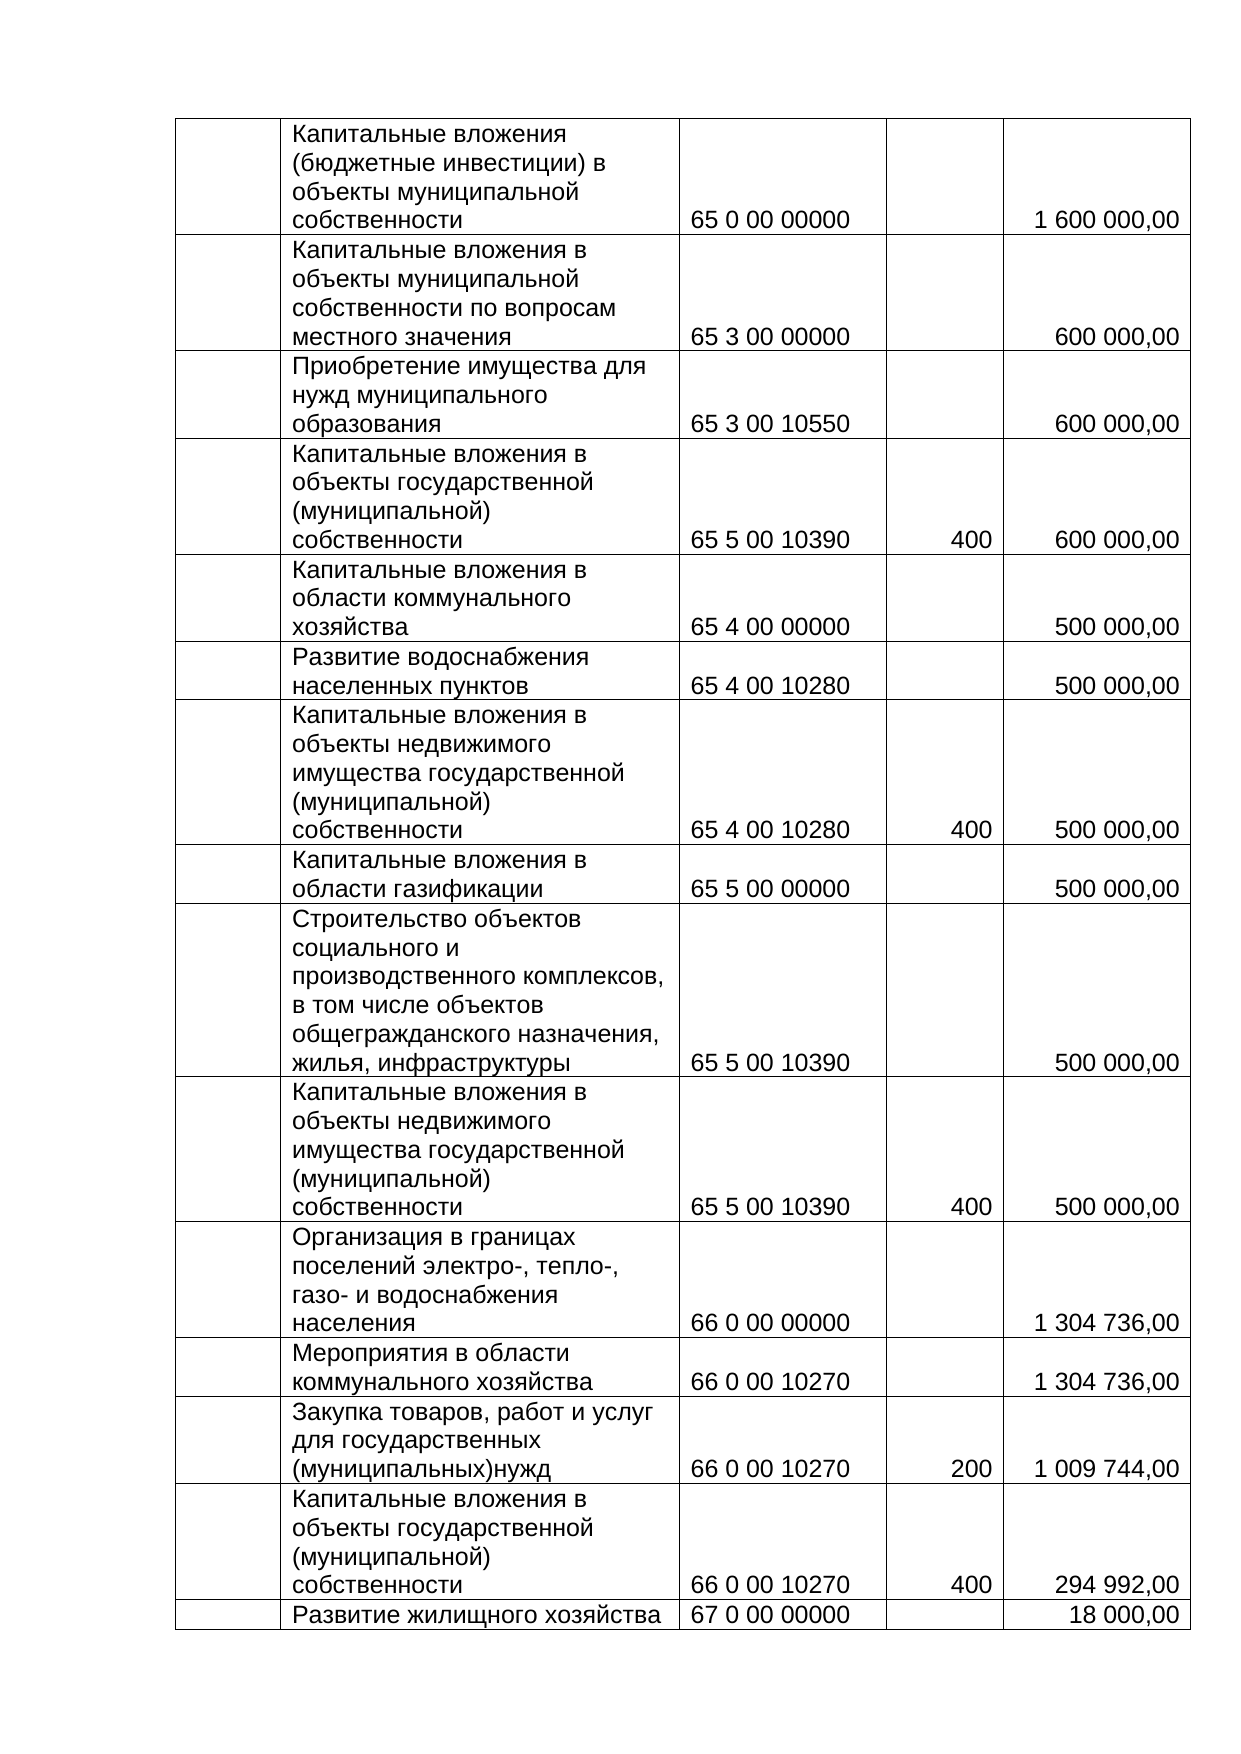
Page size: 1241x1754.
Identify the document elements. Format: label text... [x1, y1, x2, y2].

table_cell Капитальные вложения (бюджетные инвестиции) в объекты муниципальной собственности [281, 119, 679, 234]
table_cell [176, 700, 280, 844]
table_cell Строительство объектов социального и производственного комплексов, в том числе объектов общегражданского назначения, жилья, инфраструктуры [281, 904, 679, 1076]
table_cell 500 000,00 [1004, 845, 1190, 903]
table_cell [887, 351, 1003, 437]
table_cell 1 009 744,00 [1004, 1397, 1190, 1483]
table_cell 600 000,00 [1004, 235, 1190, 350]
table_cell Капитальные вложения в объекты недвижимого имущества государственной (муниципальной) собственности [281, 1077, 679, 1221]
table_cell [887, 235, 1003, 350]
table_cell Мероприятия в области коммунального хозяйства [281, 1338, 679, 1396]
table_cell [887, 642, 1003, 699]
table_cell 1 600 000,00 [1004, 119, 1190, 234]
table_cell [176, 555, 280, 641]
table_cell 600 000,00 [1004, 351, 1190, 437]
table_cell [176, 1600, 280, 1629]
table_cell [887, 904, 1003, 1076]
table_cell [176, 642, 280, 699]
table_cell [176, 351, 280, 437]
table_cell [176, 119, 280, 234]
table_cell [176, 235, 280, 350]
table_cell [887, 555, 1003, 641]
table_cell 500 000,00 [1004, 700, 1190, 844]
table_cell 65 3 00 10550 [680, 351, 886, 437]
table_cell [176, 1397, 280, 1483]
table_cell Приобретение имущества для нужд муниципального образования [281, 351, 679, 437]
table_cell 500 000,00 [1004, 555, 1190, 641]
table_cell Капитальные вложения в объекты муниципальной собственности по вопросам местного значения [281, 235, 679, 350]
table_cell 65 4 00 10280 [680, 642, 886, 699]
table_cell 65 4 00 00000 [680, 555, 886, 641]
table_cell Капитальные вложения в объекты недвижимого имущества государственной (муниципальной) собственности [281, 700, 679, 844]
table_cell 66 0 00 00000 [680, 1222, 886, 1337]
table_cell 500 000,00 [1004, 1077, 1190, 1221]
table_cell [887, 1338, 1003, 1396]
table_cell 67 0 00 00000 [680, 1600, 886, 1629]
table_cell [887, 1600, 1003, 1629]
table_cell 65 0 00 00000 [680, 119, 886, 234]
table_cell 400 [887, 1484, 1003, 1599]
table_cell [887, 119, 1003, 234]
table_cell Капитальные вложения в объекты государственной (муниципальной) собственности [281, 1484, 679, 1599]
table_cell [176, 1222, 280, 1337]
table_cell Закупка товаров, работ и услуг для государственных (муниципальных)нужд [281, 1397, 679, 1483]
table_cell 500 000,00 [1004, 904, 1190, 1076]
table_cell Развитие водоснабжения населенных пунктов [281, 642, 679, 699]
table_cell 65 4 00 10280 [680, 700, 886, 844]
table_cell 65 3 00 00000 [680, 235, 886, 350]
table_cell 66 0 00 10270 [680, 1338, 886, 1396]
table_cell [887, 1222, 1003, 1337]
table_cell 400 [887, 1077, 1003, 1221]
table_cell Развитие жилищного хозяйства [281, 1600, 679, 1629]
table_cell 500 000,00 [1004, 642, 1190, 699]
table_cell 200 [887, 1397, 1003, 1483]
table_cell 65 5 00 10390 [680, 1077, 886, 1221]
table_cell Капитальные вложения в области коммунального хозяйства [281, 555, 679, 641]
table_cell [176, 845, 280, 903]
table_cell Капитальные вложения в объекты государственной (муниципальной) собственности [281, 439, 679, 553]
table_cell 294 992,00 [1004, 1484, 1190, 1599]
table_cell [176, 1077, 280, 1221]
table_cell 65 5 00 00000 [680, 845, 886, 903]
table_cell 1 304 736,00 [1004, 1338, 1190, 1396]
table_cell 18 000,00 [1004, 1600, 1190, 1629]
table_cell 66 0 00 10270 [680, 1397, 886, 1483]
table_cell [176, 904, 280, 1076]
table_cell 600 000,00 [1004, 439, 1190, 553]
table_cell [176, 439, 280, 553]
table_cell 65 5 00 10390 [680, 904, 886, 1076]
table_cell [176, 1338, 280, 1396]
table_cell [176, 1484, 280, 1599]
table_cell 400 [887, 700, 1003, 844]
table_cell 66 0 00 10270 [680, 1484, 886, 1599]
table_cell Капитальные вложения в области газификации [281, 845, 679, 903]
table_cell 400 [887, 439, 1003, 553]
table_cell 65 5 00 10390 [680, 439, 886, 553]
table_cell [887, 845, 1003, 903]
table_cell Организация в границах поселений электро-, тепло-, газо- и водоснабжения населения [281, 1222, 679, 1337]
table_cell 1 304 736,00 [1004, 1222, 1190, 1337]
